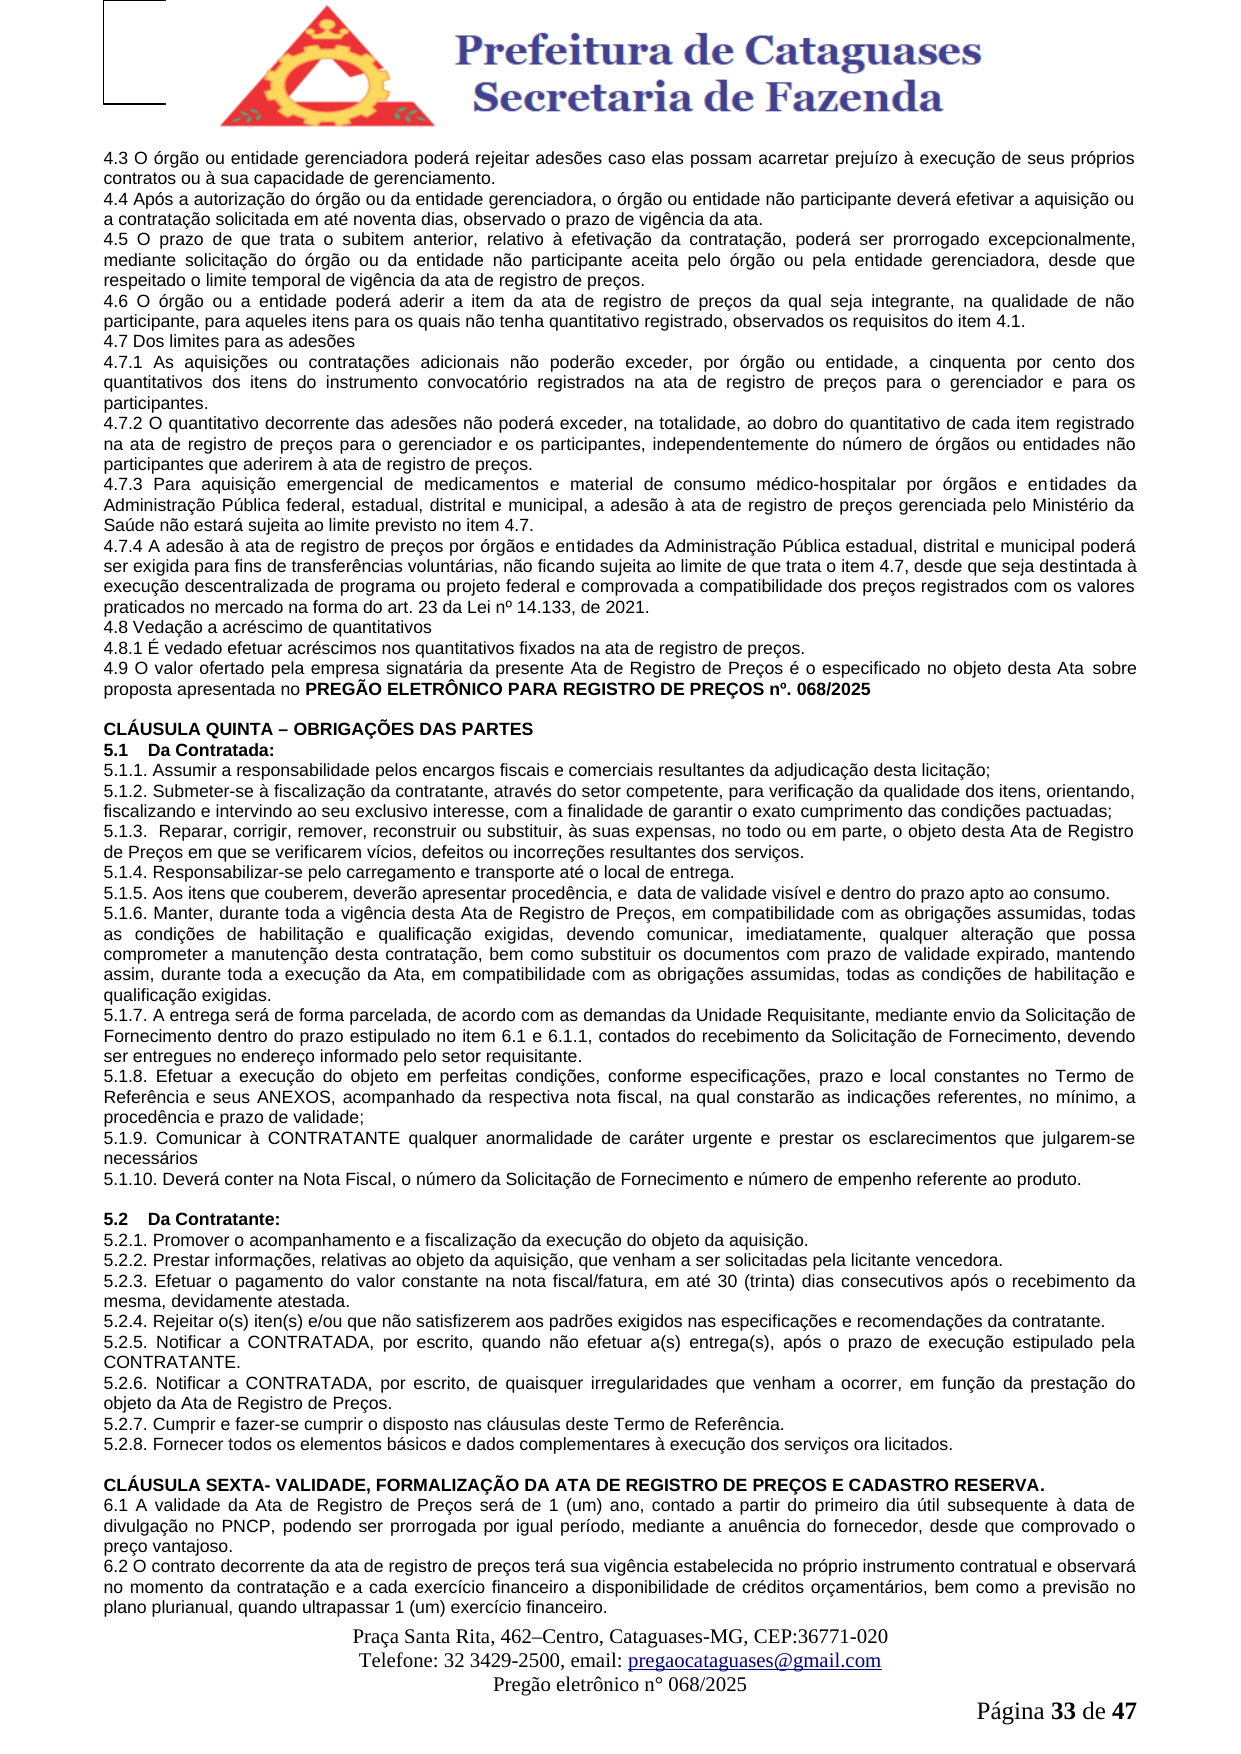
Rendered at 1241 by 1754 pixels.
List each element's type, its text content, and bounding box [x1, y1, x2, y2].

picture [165, 0, 1075, 148]
list 5.1.2. Submeter-se à fiscalização da contratante, através do setor competente, para verificação da qualidade dos itens, orientando, fiscalizando e intervindo ao seu exclusivo interesse, com a finalidade de garantir o exato cumprimento das condições pactuadas; [103, 780, 1137, 821]
list 5.2.4. Rejeitar o(s) iten(s) e/ou que não satisfizerem aos padrões exigidos nas especificações e recomendações da contratante. [103, 1311, 1137, 1332]
text 4.7 Dos limites para as adesões [103, 331, 1137, 352]
list 4.7.1 As aquisições ou contratações adicionais não poderão exceder, por órgão ou entidade, a cinquenta por cento dos quantitativos dos itens do instrumento convocatório registrados na ata de registro de preços para o gerenciador e para os participantes. [103, 352, 1137, 413]
text 4.9 O valor ofertado pela empresa signatária da presente Ata de Registro de Preços é o especificado no objeto desta Ata sobre proposta apresentada no PREGÃO ELETRÔNICO PARA REGISTRO DE PREÇOS nº. 068/2025 [103, 658, 1137, 699]
list 5.1.9. Comunicar à CONTRATANTE qualquer anormalidade de caráter urgente e prestar os esclarecimentos que julgarem-se necessários [103, 1127, 1137, 1168]
list 6.2 O contrato decorrente da ata de registro de preços terá sua vigência estabelecida no próprio instrumento contratual e observará no momento da contratação e a cada exercício financeiro a disponibilidade de créditos orçamentários, bem como a previsão no plano plurianual, quando ultrapassar 1 (um) exercício financeiro. [103, 1556, 1137, 1617]
text 4.7.4 A adesão à ata de registro de preços por órgãos e entidades da Administração Pública estadual, distrital e municipal poderá ser exigida para fins de transferências voluntárias, não ficando sujeita ao limite de que trata o item 4.7, desde que seja destintada à execução descentralizada de programa ou projeto federal e comprovada a compatibilidade dos preços registrados com os valores praticados no mercado na forma do art. 23 da Lei nº 14.133, de 2021. [103, 535, 1137, 617]
list 5.1.10. Deverá conter na Nota Fiscal, o número da Solicitação de Fornecimento e número de empenho referente ao produto. [103, 1168, 1137, 1189]
list 5.2.7. Cumprir e fazer-se cumprir o disposto nas cláusulas deste Termo de Referência. [103, 1413, 1137, 1434]
list CLÁUSULA SEXTA- VALIDADE, FORMALIZAÇÃO DA ATA DE REGISTRO DE PREÇOS E CADASTRO RESERVA. [103, 1474, 1137, 1495]
list 5.2.6. Notificar a CONTRATADA, por escrito, de quaisquer irregularidades que venham a ocorrer, em função da prestação do objeto da Ata de Registro de Preços. [103, 1372, 1137, 1413]
list 5.1.7. A entrega será de forma parcelada, de acordo com as demandas da Unidade Requisitante, mediante envio da Solicitação de Fornecimento dentro do prazo estipulado no item 6.1 e 6.1.1, contados do recebimento da Solicitação de Fornecimento, devendo ser entregues no endereço informado pelo setor requisitante. [103, 1005, 1137, 1066]
list 5.2.5. Notificar a CONTRATADA, por escrito, quando não efetuar a(s) entrega(s), após o prazo de execução estipulado pela CONTRATANTE. [103, 1332, 1137, 1372]
text CLÁUSULA QUINTA – OBRIGAÇÕES DAS PARTES [103, 719, 1137, 739]
list Da Contratada: [103, 739, 1137, 760]
list 5.1.8. Efetuar a execução do objeto em perfeitas condições, conforme especificações, prazo e local constantes no Termo de Referência e seus ANEXOS, acompanhado da respectiva nota fiscal, na qual constarão as indicações referentes, no mínimo, a procedência e prazo de validade; [103, 1066, 1137, 1127]
text 6.1 A validade da Ata de Registro de Preços será de 1 (um) ano, contado a partir do primeiro dia útil subsequente à data de divulgação no PNCP, podendo ser prorrogada por igual período, mediante a anuência do fornecedor, desde que comprovado o preço vantajoso. [103, 1495, 1137, 1556]
list 5.2.1. Promover o acompanhamento e a fiscalização da execução do objeto da aquisição. [103, 1229, 1137, 1250]
list 4.7.3 Para aquisição emergencial de medicamentos e material de consumo médico-hospitalar por órgãos e entidades da Administração Pública federal, estadual, distrital e municipal, a adesão à ata de registro de preços gerenciada pelo Ministério da Saúde não estará sujeita ao limite previsto no item 4.7. [103, 474, 1137, 535]
list Da Contratante: [103, 1209, 1137, 1229]
list 5.1.6. Manter, durante toda a vigência desta Ata de Registro de Preços, em compatibilidade com as obrigações assumidas, todas as condições de habilitação e qualificação exigidas, devendo comunicar, imediatamente, qualquer alteração que possa comprometer a manutenção desta contratação, bem como substituir os documentos com prazo de validade expirado, mantendo assim, durante toda a execução da Ata, em compatibilidade com as obrigações assumidas, todas as condições de habilitação e qualificação exigidas. [103, 903, 1137, 1005]
list 4.6 O órgão ou a entidade poderá aderir a item da ata de registro de preços da qual seja integrante, na qualidade de não participante, para aqueles itens para os quais não tenha quantitativo registrado, observados os requisitos do item 4.1. [103, 290, 1137, 331]
list 5.1.4. Responsabilizar-se pelo carregamento e transporte até o local de entrega. [103, 862, 1137, 882]
list 5.2.2. Prestar informações, relativas ao objeto da aquisição, que venham a ser solicitadas pela licitante vencedora. [103, 1250, 1137, 1270]
list 4.5 O prazo de que trata o subitem anterior, relativo à efetivação da contratação, poderá ser prorrogado excepcionalmente, mediante solicitação do órgão ou da entidade não participante aceita pelo órgão ou pela entidade gerenciadora, desde que respeitado o limite temporal de vigência da ata de registro de preços. [103, 229, 1137, 290]
list 4.3 O órgão ou entidade gerenciadora poderá rejeitar adesões caso elas possam acarretar prejuízo à execução de seus próprios contratos ou à sua capacidade de gerenciamento. [103, 147, 1137, 188]
list 4.7.2 O quantitativo decorrente das adesões não poderá exceder, na totalidade, ao dobro do quantitativo de cada item registrado na ata de registro de preços para o gerenciador e os participantes, independentemente do número de órgãos ou entidades não participantes que aderirem à ata de registro de preços. [103, 413, 1137, 474]
text 4.8 Vedação a acréscimo de quantitativos [103, 617, 1137, 637]
list 5.1.1. Assumir a responsabilidade pelos encargos fiscais e comerciais resultantes da adjudicação desta licitação; [103, 760, 1137, 780]
list 5.2.3. Efetuar o pagamento do valor constante na nota fiscal/fatura, em até 30 (trinta) dias consecutivos após o recebimento da mesma, devidamente atestada. [103, 1270, 1137, 1311]
list 4.4 Após a autorização do órgão ou da entidade gerenciadora, o órgão ou entidade não participante deverá efetivar a aquisição ou a contratação solicitada em até noventa dias, observado o prazo de vigência da ata. [103, 188, 1137, 229]
list 5.1.5. Aos itens que couberem, deverão apresentar procedência, e data de validade visível e dentro do prazo apto ao consumo. [103, 882, 1137, 903]
list 5.1.3. Reparar, corrigir, remover, reconstruir ou substituir, às suas expensas, no todo ou em parte, o objeto desta Ata de Registro de Preços em que se verificarem vícios, defeitos ou incorreções resultantes dos serviços. [103, 821, 1137, 862]
text 4.8.1 É vedado efetuar acréscimos nos quantitativos fixados na ata de registro de preços. [103, 637, 1137, 658]
list 5.2.8. Fornecer todos os elementos básicos e dados complementares à execução dos serviços ora licitados. [103, 1434, 1137, 1454]
